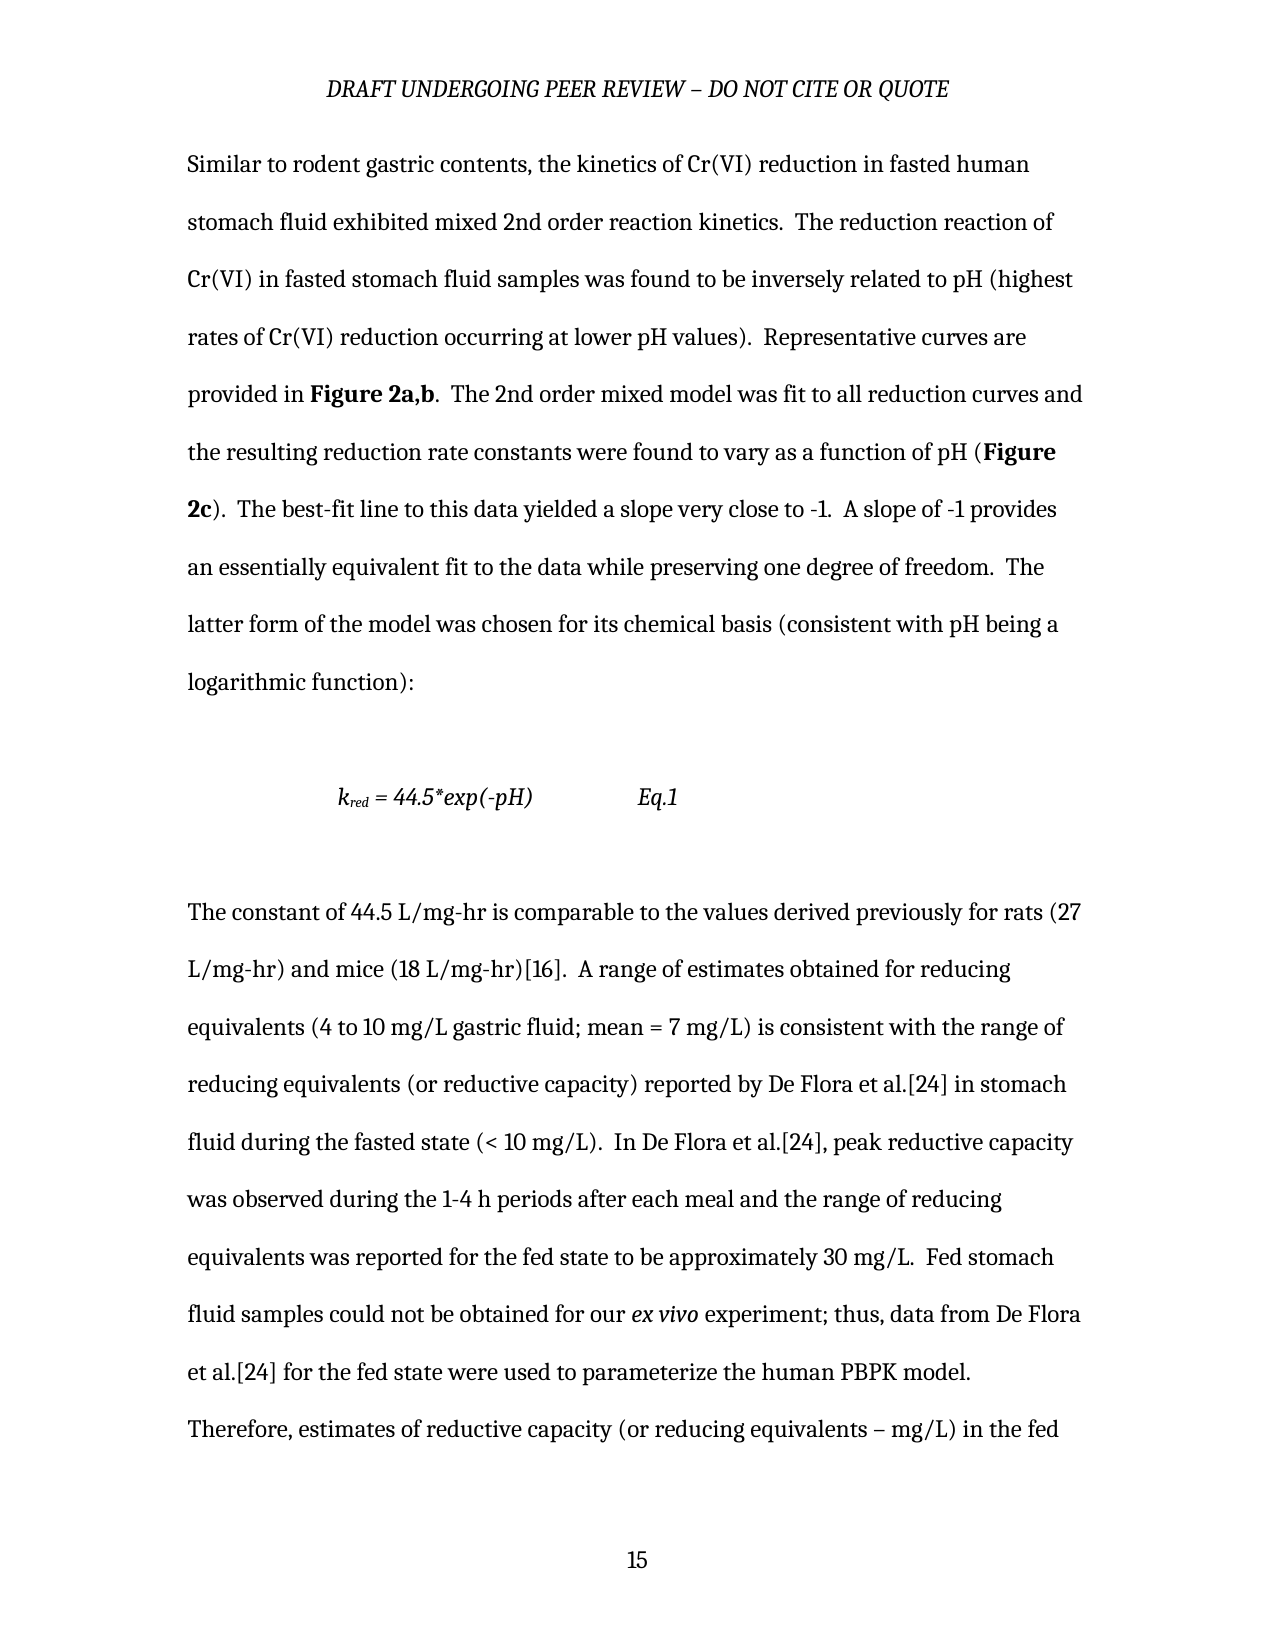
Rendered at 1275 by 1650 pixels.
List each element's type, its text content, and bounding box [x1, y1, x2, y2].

text Similar to rodent gastric contents, the kinetics of Cr(VI) reduction in fasted human stomach fluid exhibited mixed 2nd order reaction kinetics. The reduction reaction of Cr(VI) in fasted stomach fluid samples was found to be inversely related to pH (highest rates of Cr(VI) reduction occurring at lower pH values). Representative curves are provided in Figure 2a,b. The 2nd order mixed model was fit to all reduction curves and the resulting reduction rate constants were found to vary as a function of pH (Figure 2c). The best-fit line to this data yielded a slope very close to -1. A slope of -1 provides an essentially equivalent fit to the data while preserving one degree of freedom. The latter form of the model was chosen for its chemical basis (consistent with pH being a logarithmic function): [187, 150, 1087, 696]
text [187, 897, 1087, 1444]
text kred = 44.5*exp(-pH) Eq.1 [262, 782, 1087, 811]
